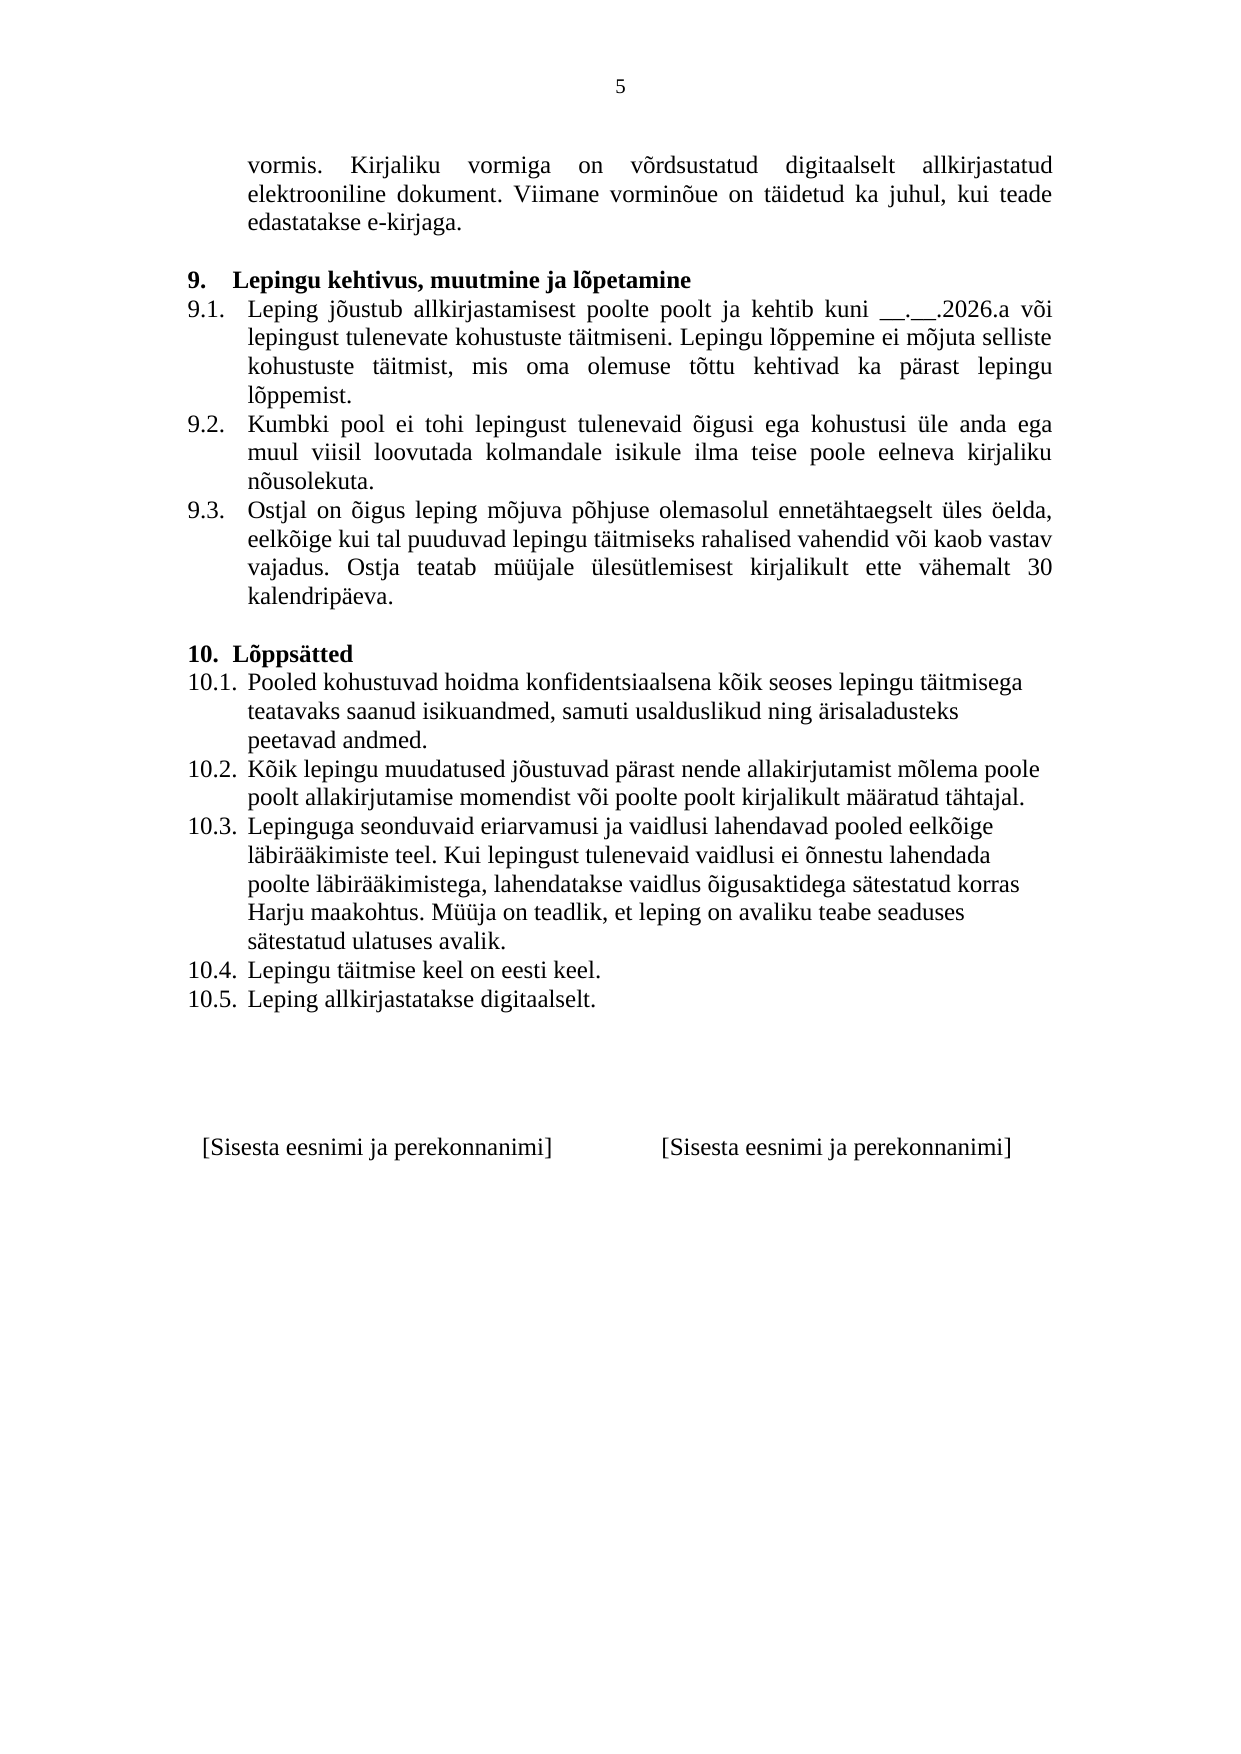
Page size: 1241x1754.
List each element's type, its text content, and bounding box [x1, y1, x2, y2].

table_header [654, 1123, 1091, 1161]
table_header [195, 1123, 654, 1161]
text Ostjal on õigus leping mõjuva põhjuse olemasolul ennetähtaegselt üles öelda, eelkõige kui tal puuduvad lepingu täitmiseks rahalised vahendid või kaob vastav vajadus. Ostja teatab müüjale ülesütlemisest kirjalikult ette vähemalt 30 kalendripäeva. [187, 495, 1053, 610]
text Lõppsätted [187, 639, 1053, 667]
text Leping allkirjastatakse digitaalselt. [187, 984, 1053, 1012]
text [187, 150, 1053, 236]
text Lepinguga seonduvaid eriarvamusi ja vaidlusi lahendavad pooled eelkõige läbirääkimiste teel. Kui lepingust tulenevaid vaidlusi ei õnnestu lahendada poolte läbirääkimistega, lahendatakse vaidlus õigusaktidega sätestatud korras Harju maakohtus. Müüja on teadlik, et leping on avaliku teabe seaduses sätestatud ulatuses avalik. [187, 811, 1053, 955]
text Leping jõustub allkirjastamisest poolte poolt ja kehtib kuni __.__.2026.a või lepingust tulenevate kohustuste täitmiseni. Lepingu lõppemine ei mõjuta selliste kohustuste täitmist, mis oma olemuse tõttu kehtivad ka pärast lepingu lõppemist. [187, 294, 1053, 409]
text Kõik lepingu muudatused jõustuvad pärast nende allakirjutamist mõlema poole poolt allakirjutamise momendist või poolte poolt kirjalikult määratud tähtajal. [187, 754, 1053, 811]
text Kumbki pool ei tohi lepingust tulenevaid õigusi ega kohustusi üle anda ega muul viisil loovutada kolmandale isikule ilma teise poole eelneva kirjaliku nõusolekuta. [187, 409, 1053, 495]
text Lepingu kehtivus, muutmine ja lõpetamine [187, 265, 1053, 294]
text Lepingu täitmise keel on eesti keel. [187, 955, 1053, 984]
text Pooled kohustuvad hoidma konfidentsiaalsena kõik seoses lepingu täitmisega teatavaks saanud isikuandmed, samuti usalduslikud ning ärisaladusteks peetavad andmed. [187, 667, 1053, 754]
